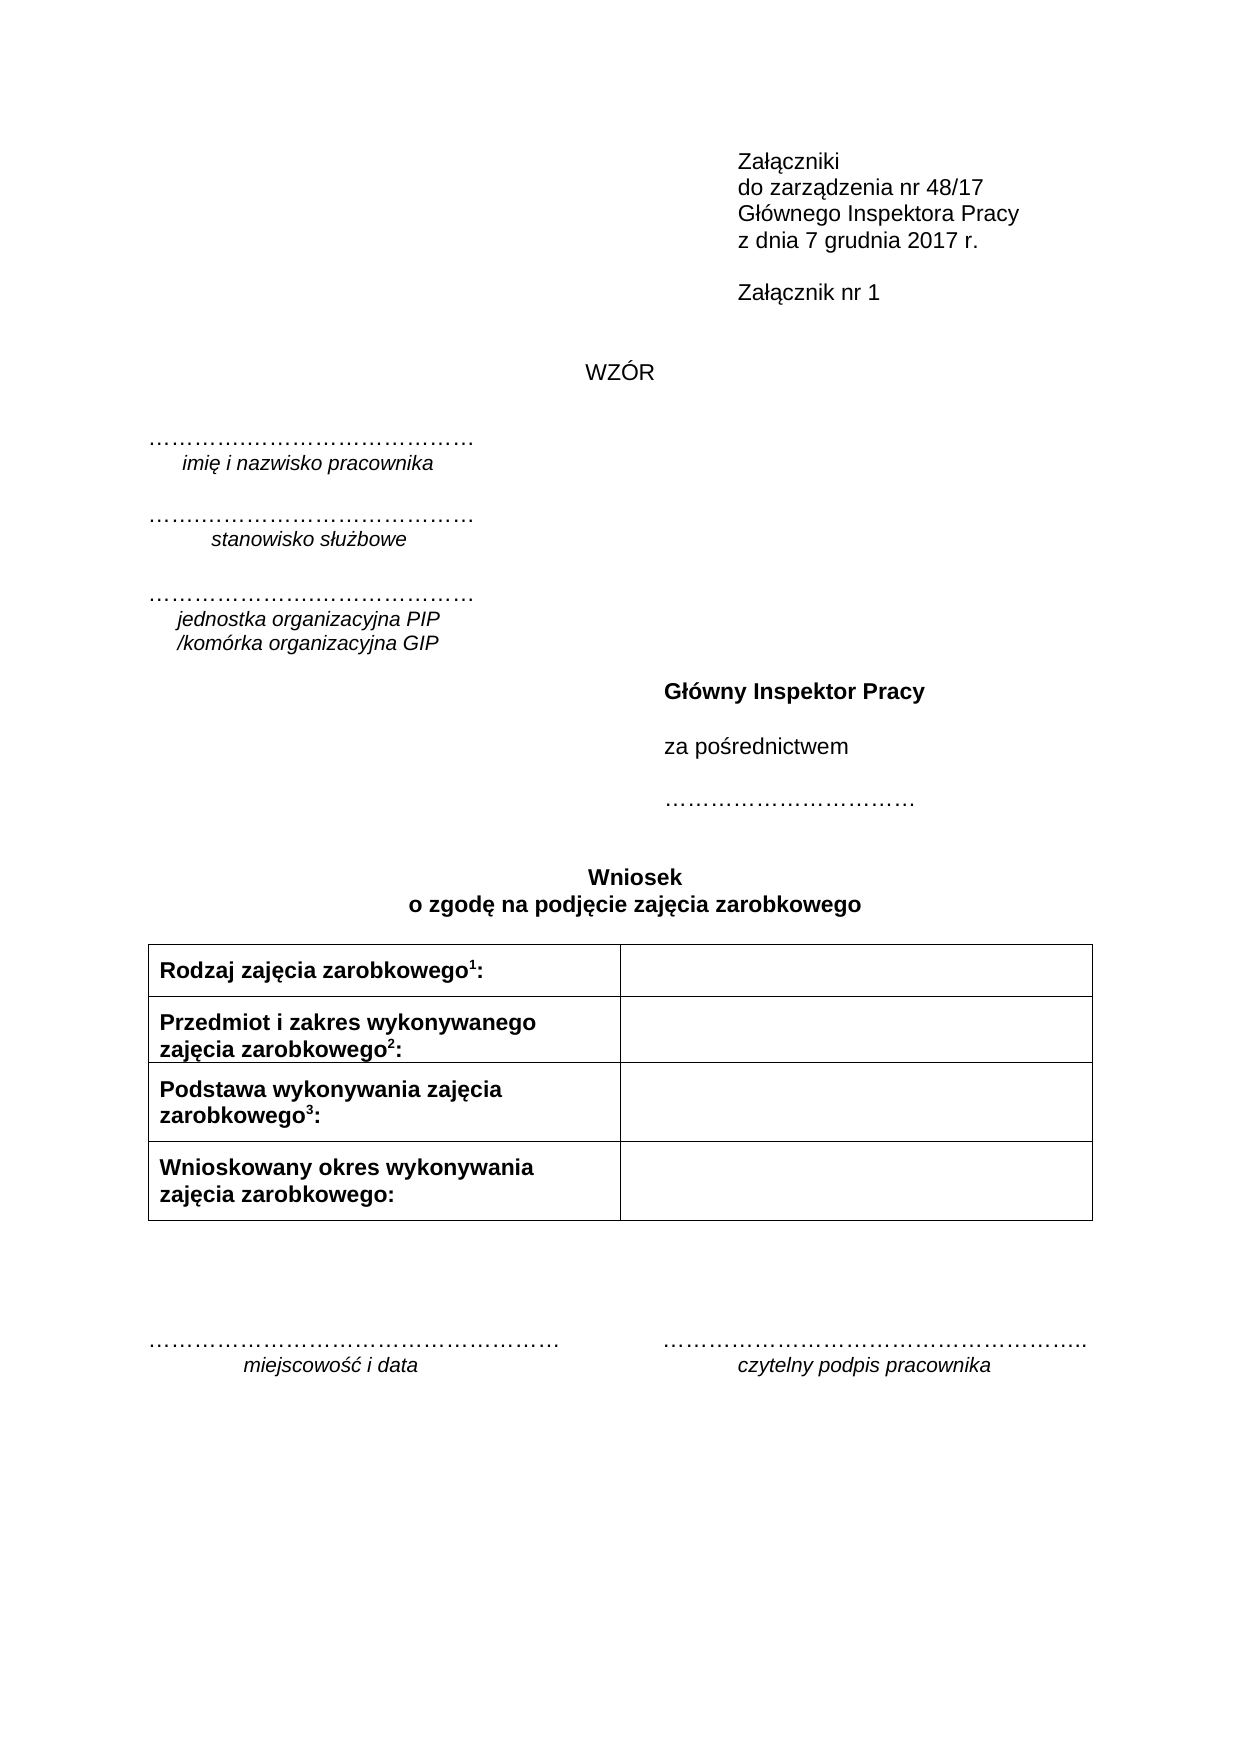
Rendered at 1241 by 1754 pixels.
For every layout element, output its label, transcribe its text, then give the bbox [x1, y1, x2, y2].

text …………………………… [148, 785, 1093, 812]
text ………….………………………… [148, 424, 1093, 451]
table_cell Wnioskowany okres wykonywania zajęcia zarobkowego: [149, 1142, 620, 1219]
text Wniosek [148, 864, 1093, 891]
text z dnia 7 grudnia 2017 r. [738, 227, 1093, 253]
text Główny Inspektor Pracy [148, 678, 1093, 704]
text stanowisko służbowe [148, 527, 1093, 551]
text WZÓR [148, 358, 1093, 385]
table_cell [621, 997, 1092, 1062]
table_cell Podstawa wykonywania zajęcia zarobkowego3: [149, 1063, 620, 1141]
table_cell [621, 1063, 1092, 1141]
text miejscowość i data czytelny podpis pracownika [148, 1352, 1093, 1376]
text /komórka organizacyjna GIP [148, 630, 1093, 654]
text o zgodę na podjęcie zajęcia zarobkowego [148, 891, 1093, 917]
text Głównego Inspektora Pracy [738, 200, 1093, 227]
table_header Rodzaj zajęcia zarobkowego1: [149, 945, 620, 996]
text za pośrednictwem [148, 733, 1093, 759]
text ……………………………………………… ……………………………………………….. [148, 1326, 1093, 1352]
text ………………….………………… [148, 580, 1093, 606]
text jednostka organizacyjna PIP [148, 606, 1093, 630]
text do zarządzenia nr 48/17 [738, 174, 1093, 200]
table_cell [621, 1142, 1092, 1219]
text imię i nazwisko pracownika [148, 451, 1093, 474]
table_header [621, 945, 1092, 996]
text Załączniki [664, 148, 1093, 174]
text …….……………………………… [148, 501, 1093, 527]
text Załącznik nr 1 [738, 279, 1093, 306]
table_cell Przedmiot i zakres wykonywanego zajęcia zarobkowego2: [149, 997, 620, 1062]
